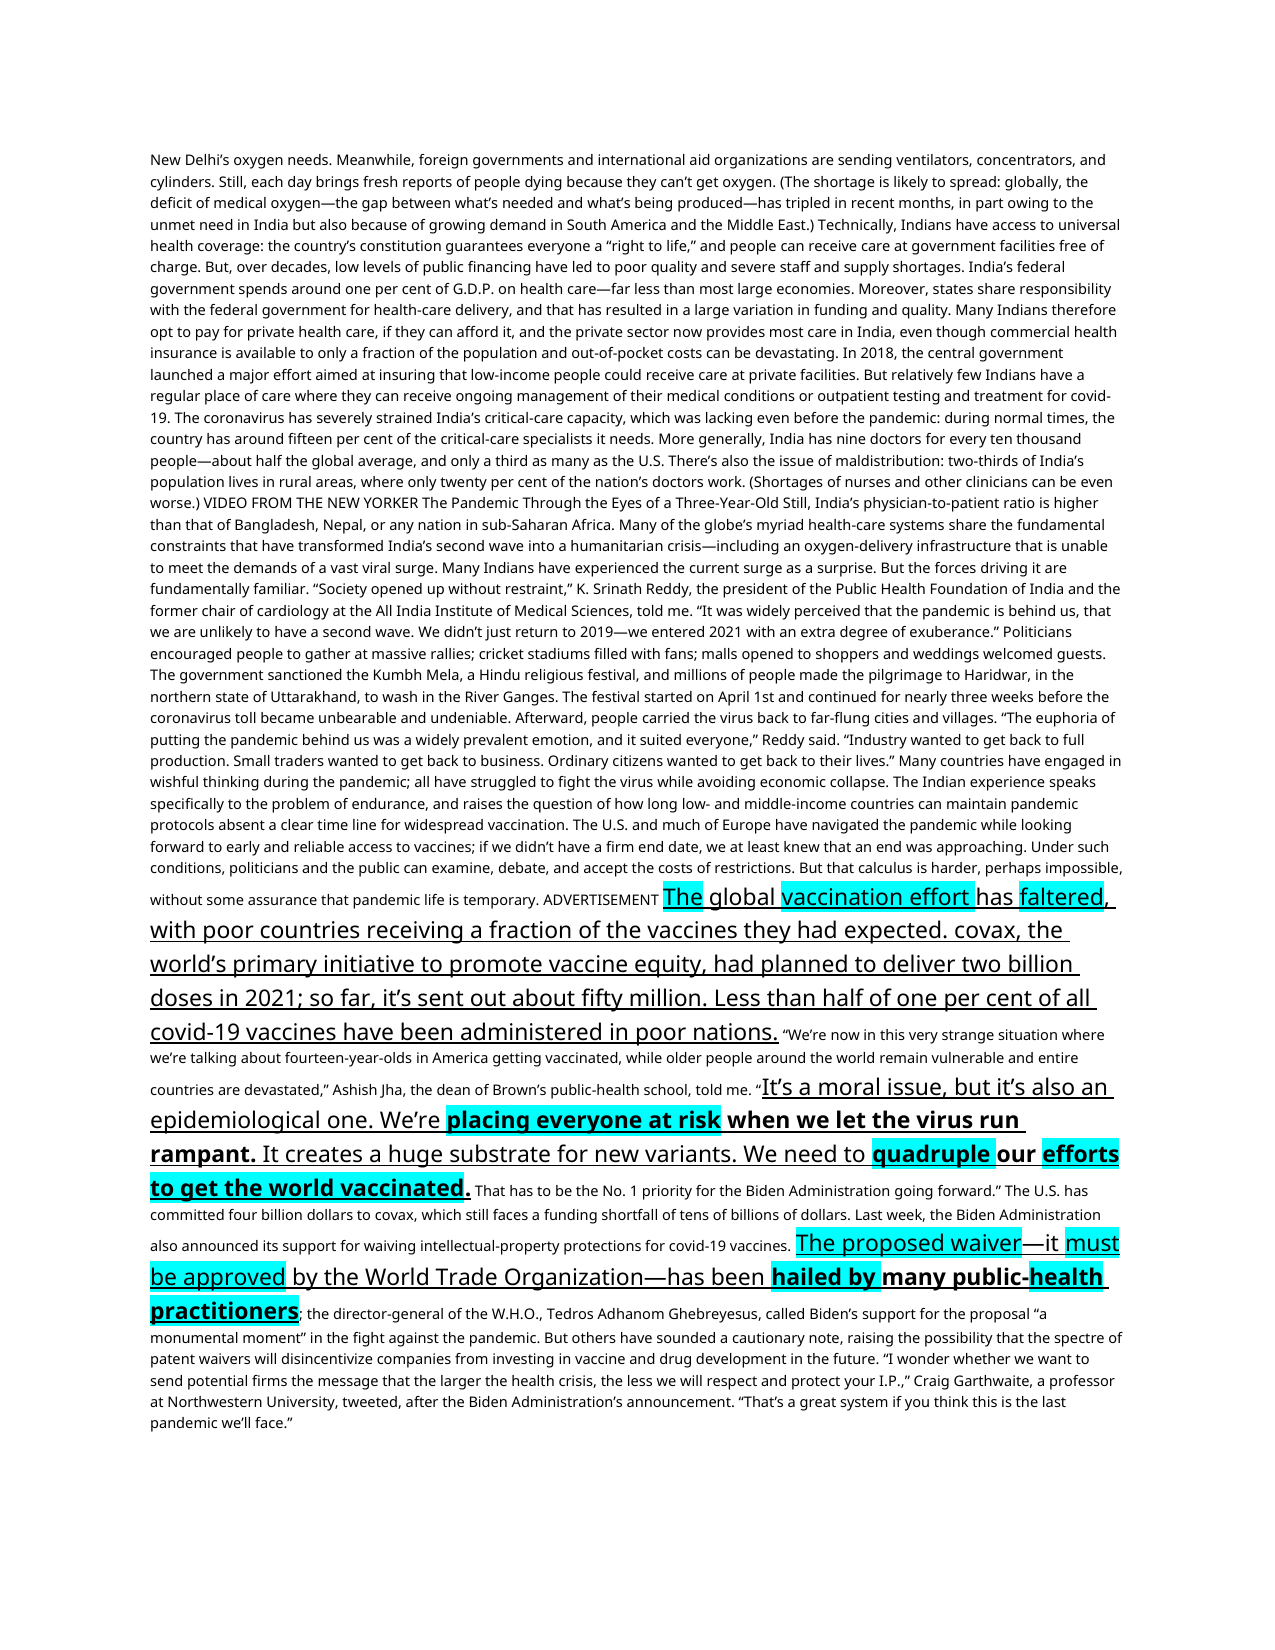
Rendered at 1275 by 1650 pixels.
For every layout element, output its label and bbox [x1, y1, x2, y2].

text [150, 150, 1125, 1433]
